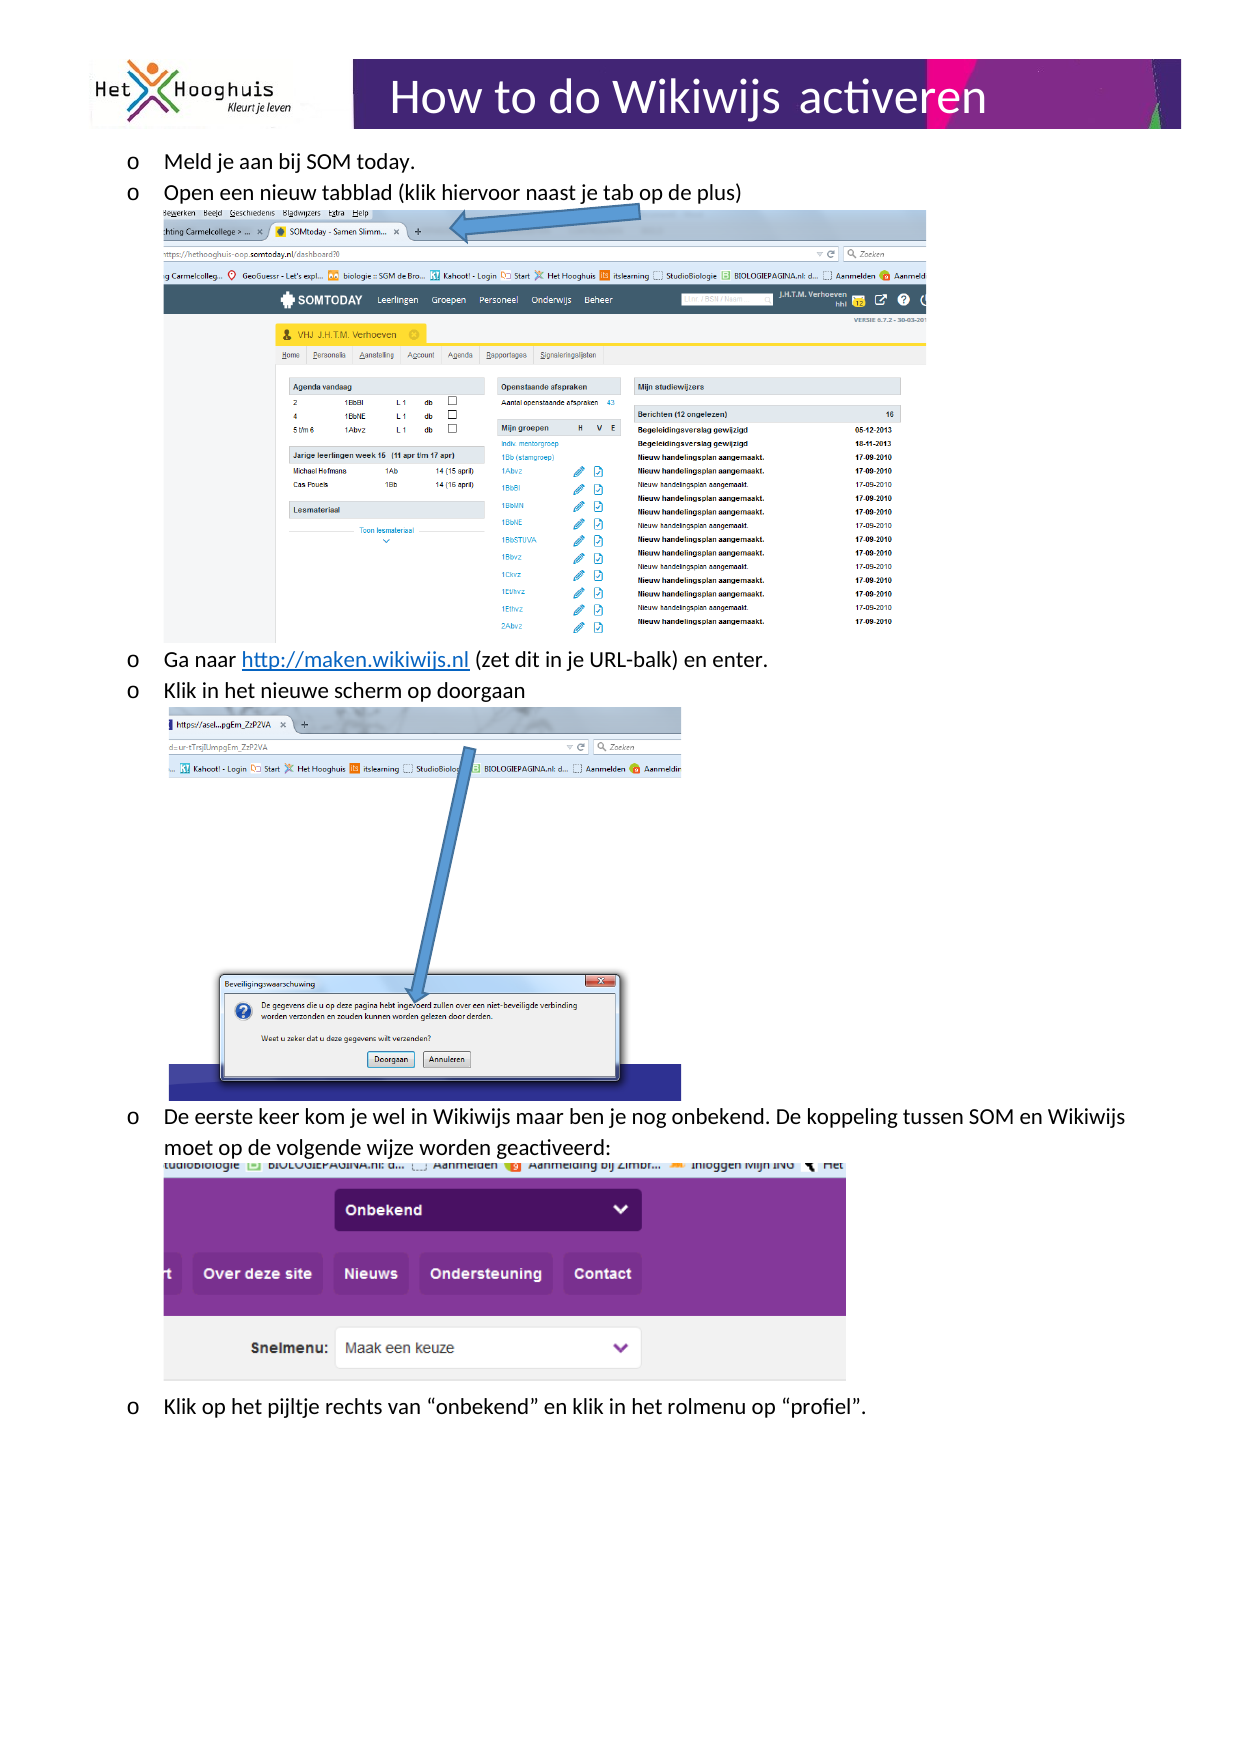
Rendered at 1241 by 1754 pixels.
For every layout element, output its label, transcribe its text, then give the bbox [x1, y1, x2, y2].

picture [88, 59, 1182, 129]
picture [465, 210, 547, 218]
list Meld je aan bij SOM today. [126, 147, 1181, 176]
picture [163, 210, 927, 643]
list Klik op het pijltje rechts van “onbekend” en klik in het rolmenu op “profiel”. [126, 1392, 1181, 1422]
list De eerste keer kom je wel in Wikiwijs maar ben je nog onbekend. De koppeling tussen SOM en Wikiwijs moet op de volgende wijze worden geactiveerd: [126, 1102, 1181, 1162]
picture [163, 1163, 846, 1391]
picture [168, 707, 682, 1101]
list Ga naar http://maken.wikiwijs.nl (zet dit in je URL-balk) en enter. [126, 645, 1181, 674]
list Klik in het nieuwe scherm op doorgaan [126, 676, 1181, 706]
